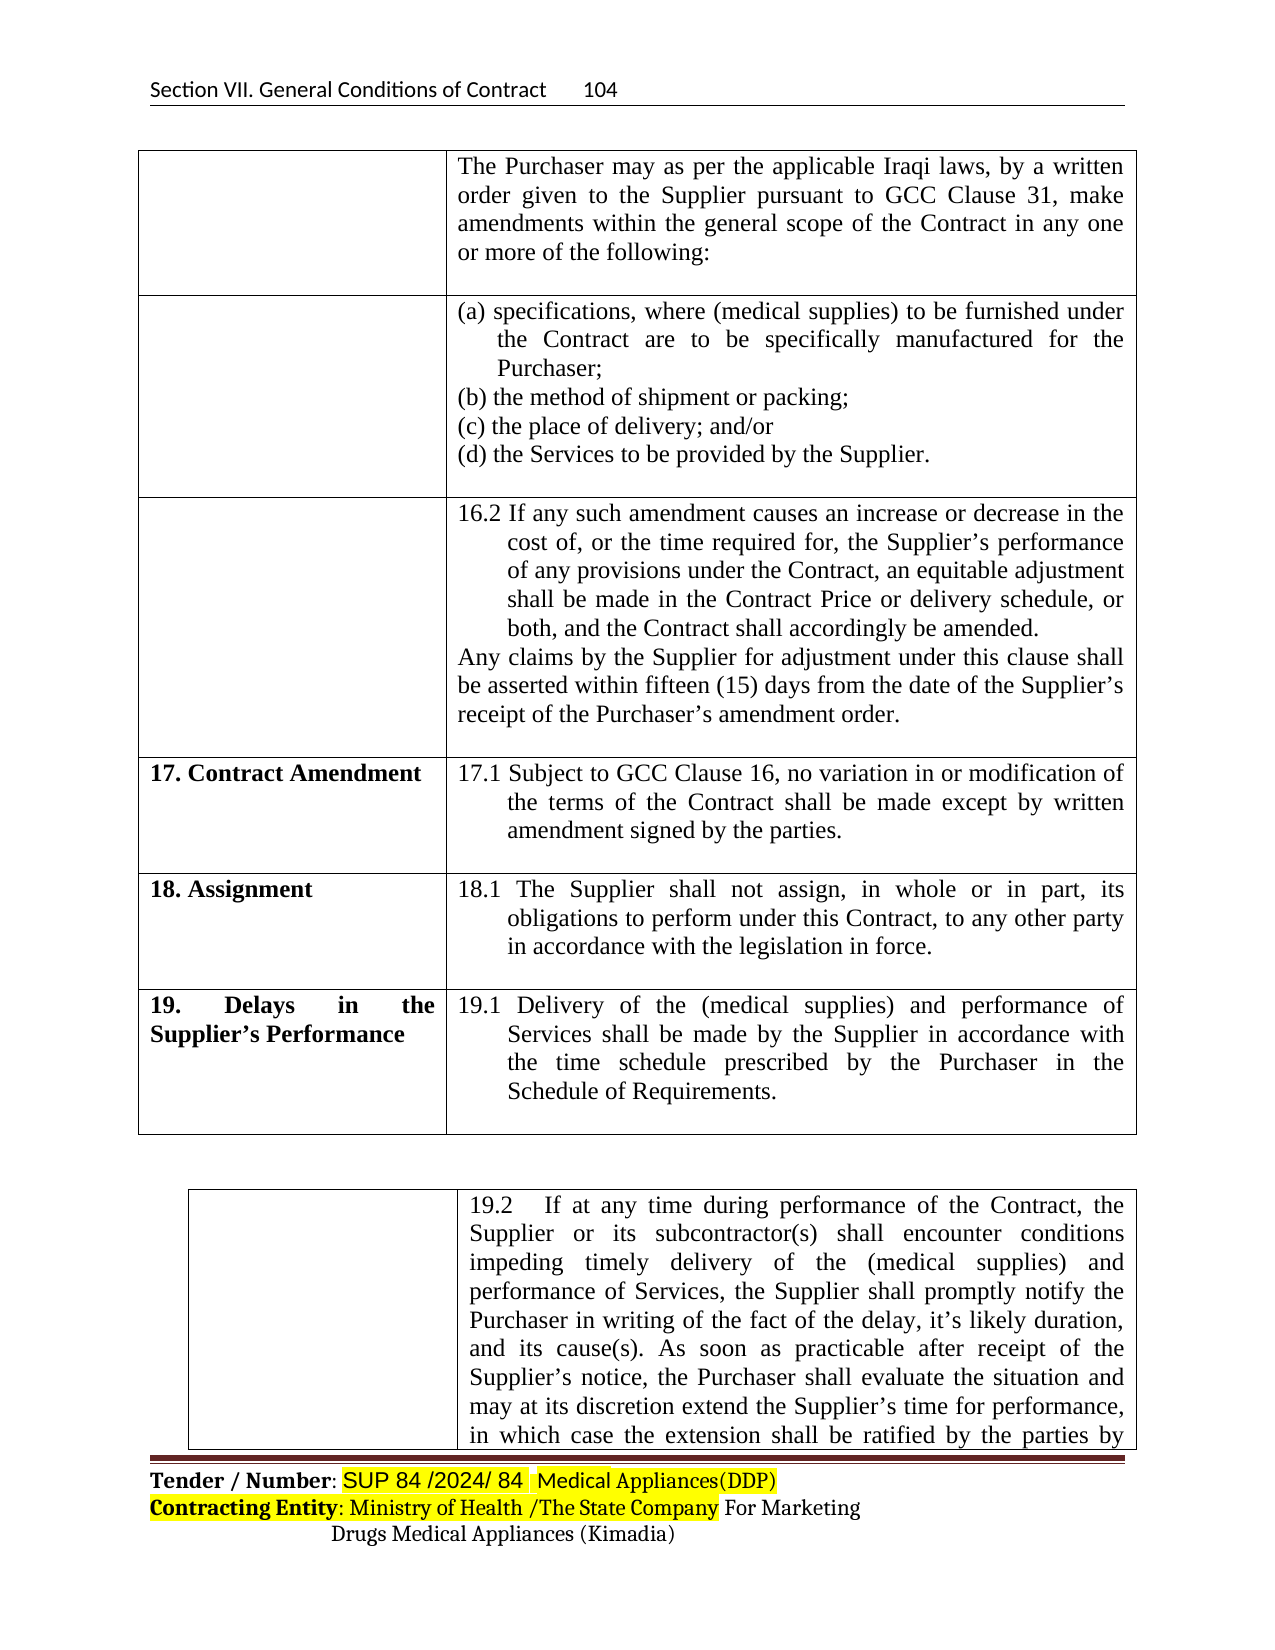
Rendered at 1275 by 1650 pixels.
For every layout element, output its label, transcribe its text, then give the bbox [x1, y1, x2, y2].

table_header [189, 1190, 457, 1448]
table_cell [447, 151, 1136, 295]
table_cell [139, 498, 446, 757]
table_cell 16.2 If any such amendment causes an increase or decrease in the cost of, or the time required for, the Supplier’s performance of any provisions under the Contract, an equitable adjustment shall be made in the Contract Price or delivery schedule, or both, and the Contract shall accordingly be amended. Any claims by the Supplier for adjustment under this clause shall be asserted within fifteen (15) days from the date of the Supplier’s receipt of the Purchaser’s amendment order. [447, 498, 1136, 757]
table_cell 19. Delays in the Supplier’s Performance [139, 990, 446, 1134]
table_cell 18.1 The Supplier shall not assign, in whole or in part, its obligations to perform under this Contract, to any other party in accordance with the legislation in force. [447, 874, 1136, 989]
table_cell 17.1 Subject to GCC Clause 16, no variation in or modification of the terms of the Contract shall be made except by written amendment signed by the parties. [447, 758, 1136, 873]
table_cell 19.1 Delivery of the (medical supplies) and performance of Services shall be made by the Supplier in accordance with the time schedule prescribed by the Purchaser in the Schedule of Requirements. [447, 990, 1136, 1134]
table_cell [139, 296, 446, 497]
table_cell 17. Contract Amendment [139, 758, 446, 873]
table_cell (a) specifications, where (medical supplies) to be furnished under the Contract are to be specifically manufactured for the Purchaser; (b) the method of shipment or packing; (c) the place of delivery; and/or (d) the Services to be provided by the Supplier. [447, 296, 1136, 497]
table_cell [139, 151, 446, 295]
table_cell 18. Assignment [139, 874, 446, 989]
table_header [458, 1190, 1136, 1448]
